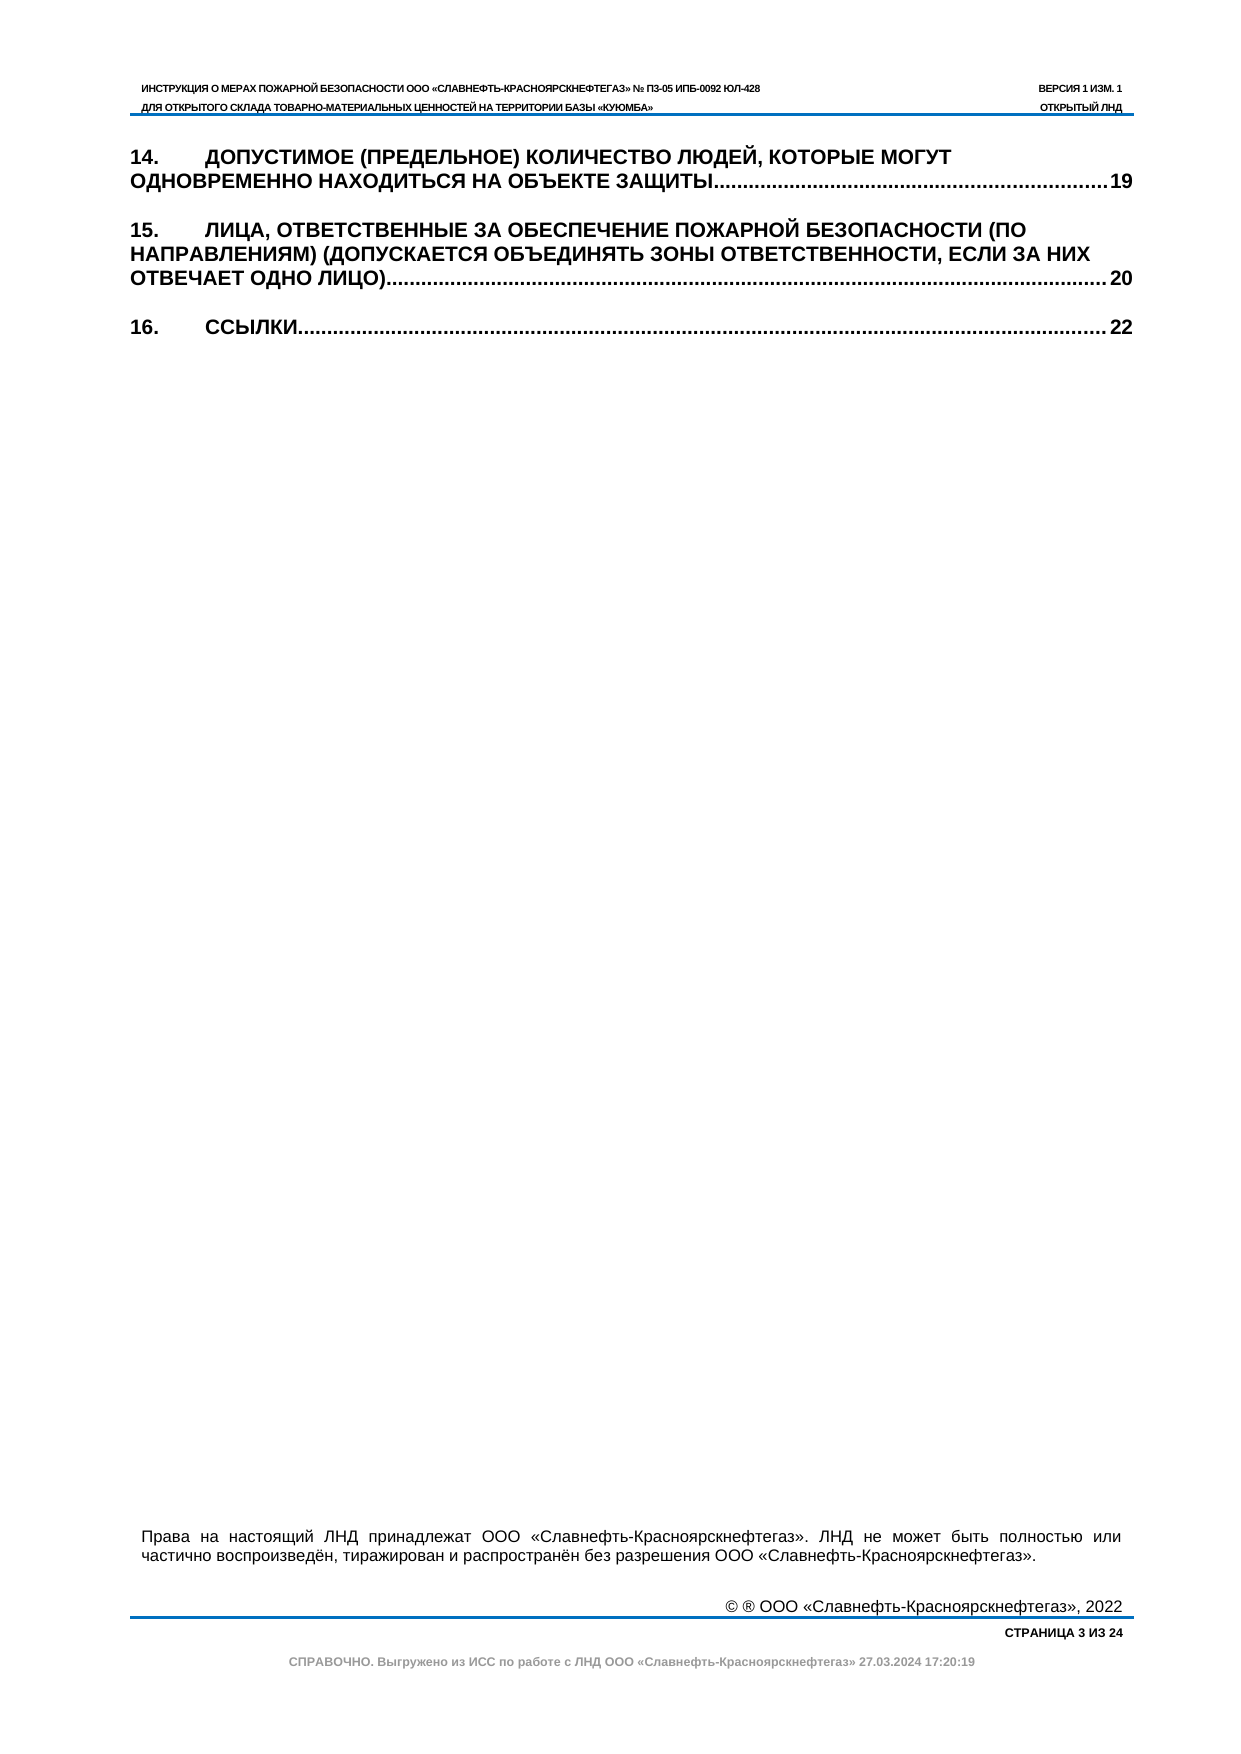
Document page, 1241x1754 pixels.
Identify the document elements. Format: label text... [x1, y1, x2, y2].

text 16. Ссылки 22 [130, 315, 1134, 339]
text 15. Лица, ответственные за обеспечение пожарной безопасности (по направлениям) (допускается объединять зоны ответственности, если за них отвечает одно лицо) 20 [130, 218, 1134, 290]
text 14. ДОПУСТИМОЕ (ПРЕДЕЛЬНОЕ) КОЛИЧЕСТВО ЛЮДЕЙ, КОТОРЫЕ МОГУТ ОДНОВРЕМЕННО НАХОДИТЬСЯ НА ОБЪЕКТЕ ЗАЩИТЫ 19 [130, 145, 1134, 193]
